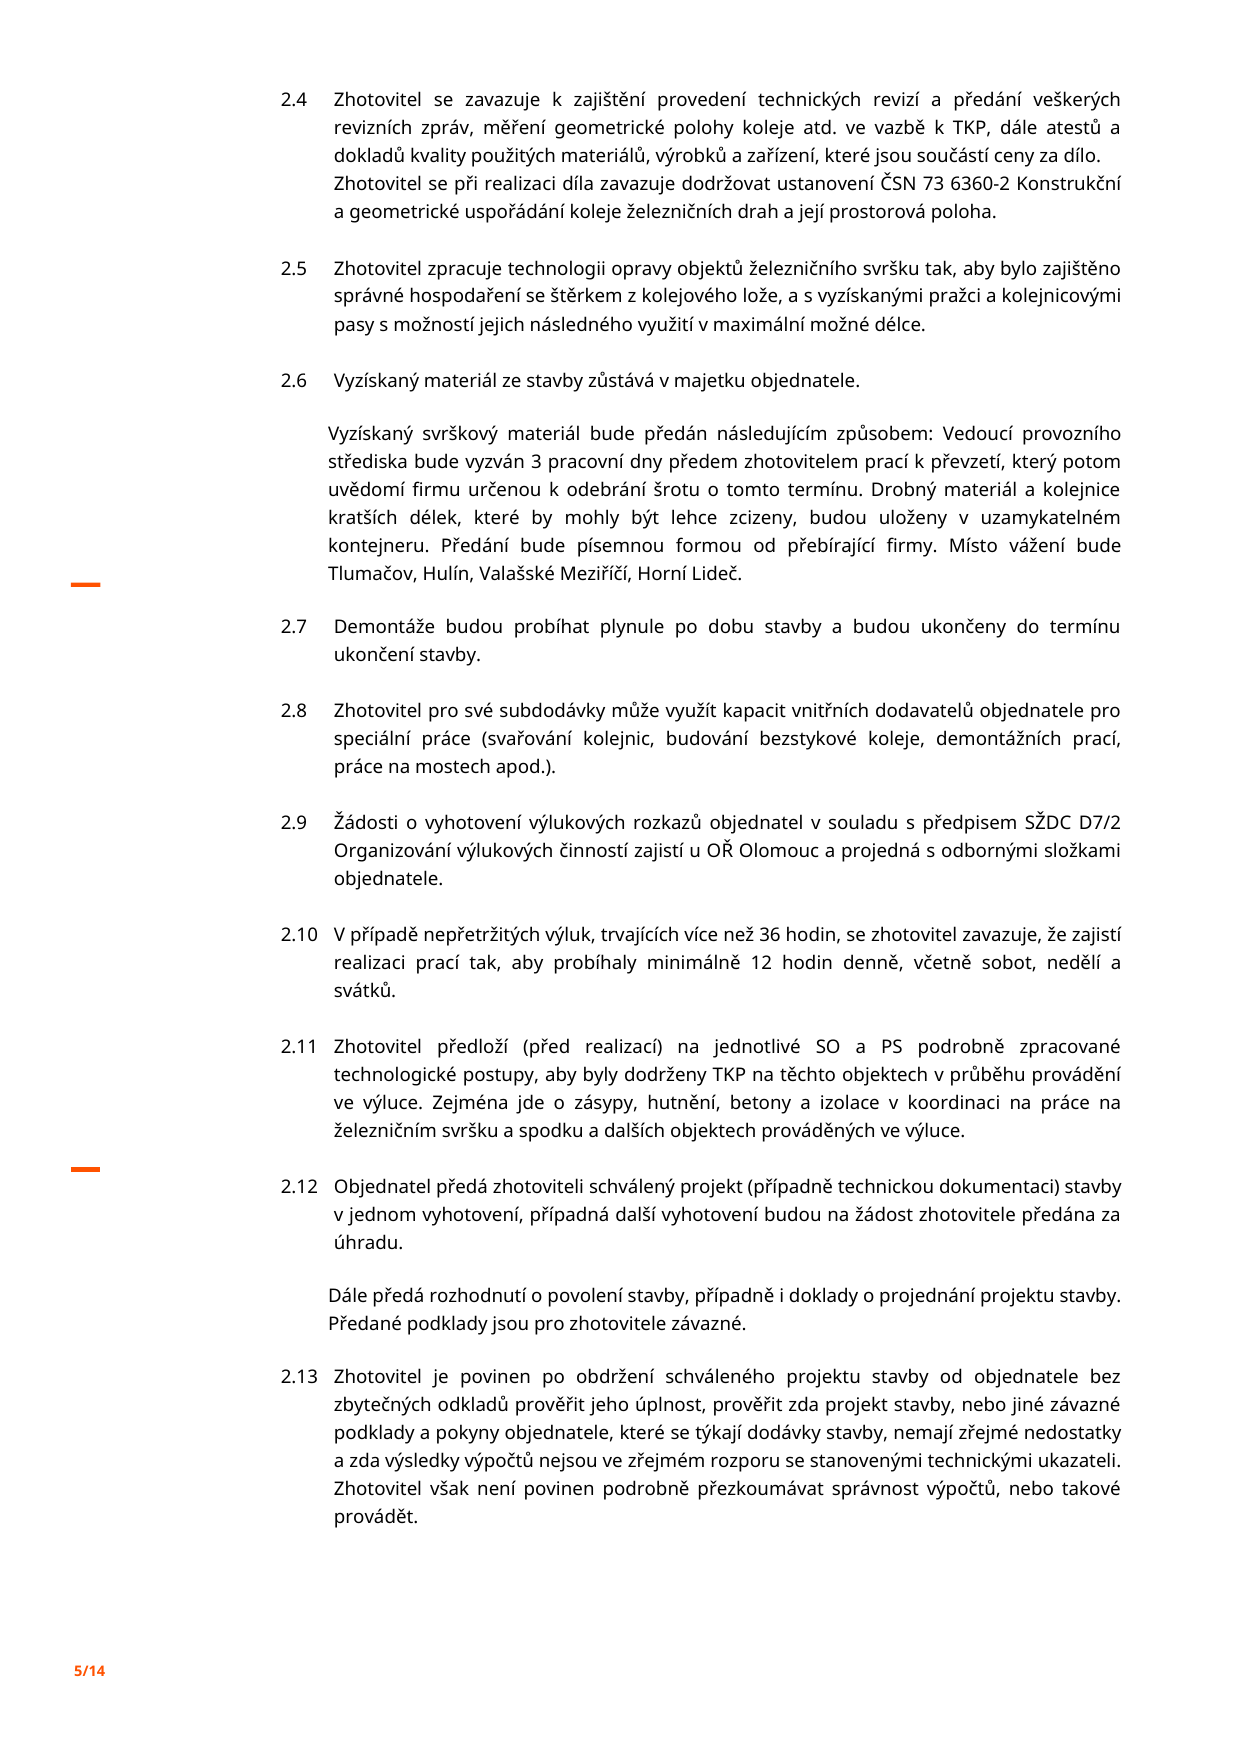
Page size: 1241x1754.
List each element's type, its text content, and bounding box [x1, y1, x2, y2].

list Vyzískaný materiál ze stavby zůstává v majetku objednatele. [281, 367, 1122, 392]
list Zhotovitel předloží (před realizací) na jednotlivé SO a PS podrobně zpracované technologické postupy, aby byly dodrženy TKP na těchto objektech v průběhu provádění ve výluce. Zejména jde o zásypy, hutnění, betony a izolace v koordinaci na práce na železničním svršku a spodku a dalších objektech prováděných ve výluce. [281, 1033, 1122, 1143]
list Zhotovitel zpracuje technologii opravy objektů železničního svršku tak, aby bylo zajištěno správné hospodaření se štěrkem z kolejového lože, a s vyzískanými pražci a kolejnicovými pasy s možností jejich následného využití v maximální možné délce. [281, 255, 1122, 336]
list Zhotovitel je povinen po obdržení schváleného projektu stavby od objednatele bez zbytečných odkladů prověřit jeho úplnost, prověřit zda projekt stavby, nebo jiné závazné podklady a pokyny objednatele, které se týkají dodávky stavby, nemají zřejmé nedostatky a zda výsledky výpočtů nejsou ve zřejmém rozporu se stanovenými technickými ukazateli. Zhotovitel však není povinen podrobně přezkoumávat správnost výpočtů, nebo takové provádět. [281, 1363, 1122, 1529]
list Zhotovitel se při realizaci díla zavazuje dodržovat ustanovení ČSN 73 6360-2 Konstrukční a geometrické uspořádání koleje železničních drah a její prostorová poloha. [334, 171, 1122, 224]
list Žádosti o vyhotovení výlukových rozkazů objednatel v souladu s předpisem SŽDC D7/2 Organizování výlukových činností zajistí u OŘ Olomouc a projedná s odbornými složkami objednatele. [281, 809, 1122, 891]
list Zhotovitel se zavazuje k zajištění provedení technických revizí a předání veškerých revizních zpráv, měření geometrické polohy koleje atd. ve vazbě k TKP, dále atestů a dokladů kvality použitých materiálů, výrobků a zařízení, které jsou součástí ceny za dílo. [281, 87, 1122, 168]
text Vyzískaný svrškový materiál bude předán následujícím způsobem: Vedoucí provozního střediska bude vyzván 3 pracovní dny předem zhotovitelem prací k převzetí, který potom uvědomí firmu určenou k odebrání šrotu o tomto termínu. Drobný materiál a kolejnice kratších délek, které by mohly být lehce zcizeny, budou uloženy v uzamykatelném kontejneru. Předání bude písemnou formou od přebírající firmy. Místo vážení bude Tlumačov, Hulín, Valašské Meziříčí, Horní Lideč. [328, 420, 1122, 586]
list Zhotovitel pro své subdodávky může využít kapacit vnitřních dodavatelů objednatele pro speciální práce (svařování kolejnic, budování bezstykové koleje, demontážních prací, práce na mostech apod.). [281, 697, 1122, 779]
list V případě nepřetržitých výluk, trvajících více než 36 hodin, se zhotovitel zavazuje, že zajistí realizaci prací tak, aby probíhaly minimálně 12 hodin denně, včetně sobot, nedělí a svátků. [281, 921, 1122, 1003]
list Objednatel předá zhotoviteli schválený projekt (případně technickou dokumentaci) stavby v jednom vyhotovení, případná další vyhotovení budou na žádost zhotovitele předána za úhradu. [281, 1173, 1122, 1255]
text Dále předá rozhodnutí o povolení stavby, případně i doklady o projednání projektu stavby. Předané podklady jsou pro zhotovitele závazné. [328, 1282, 1122, 1336]
list Demontáže budou probíhat plynule po dobu stavby a budou ukončeny do termínu ukončení stavby. [281, 613, 1122, 667]
